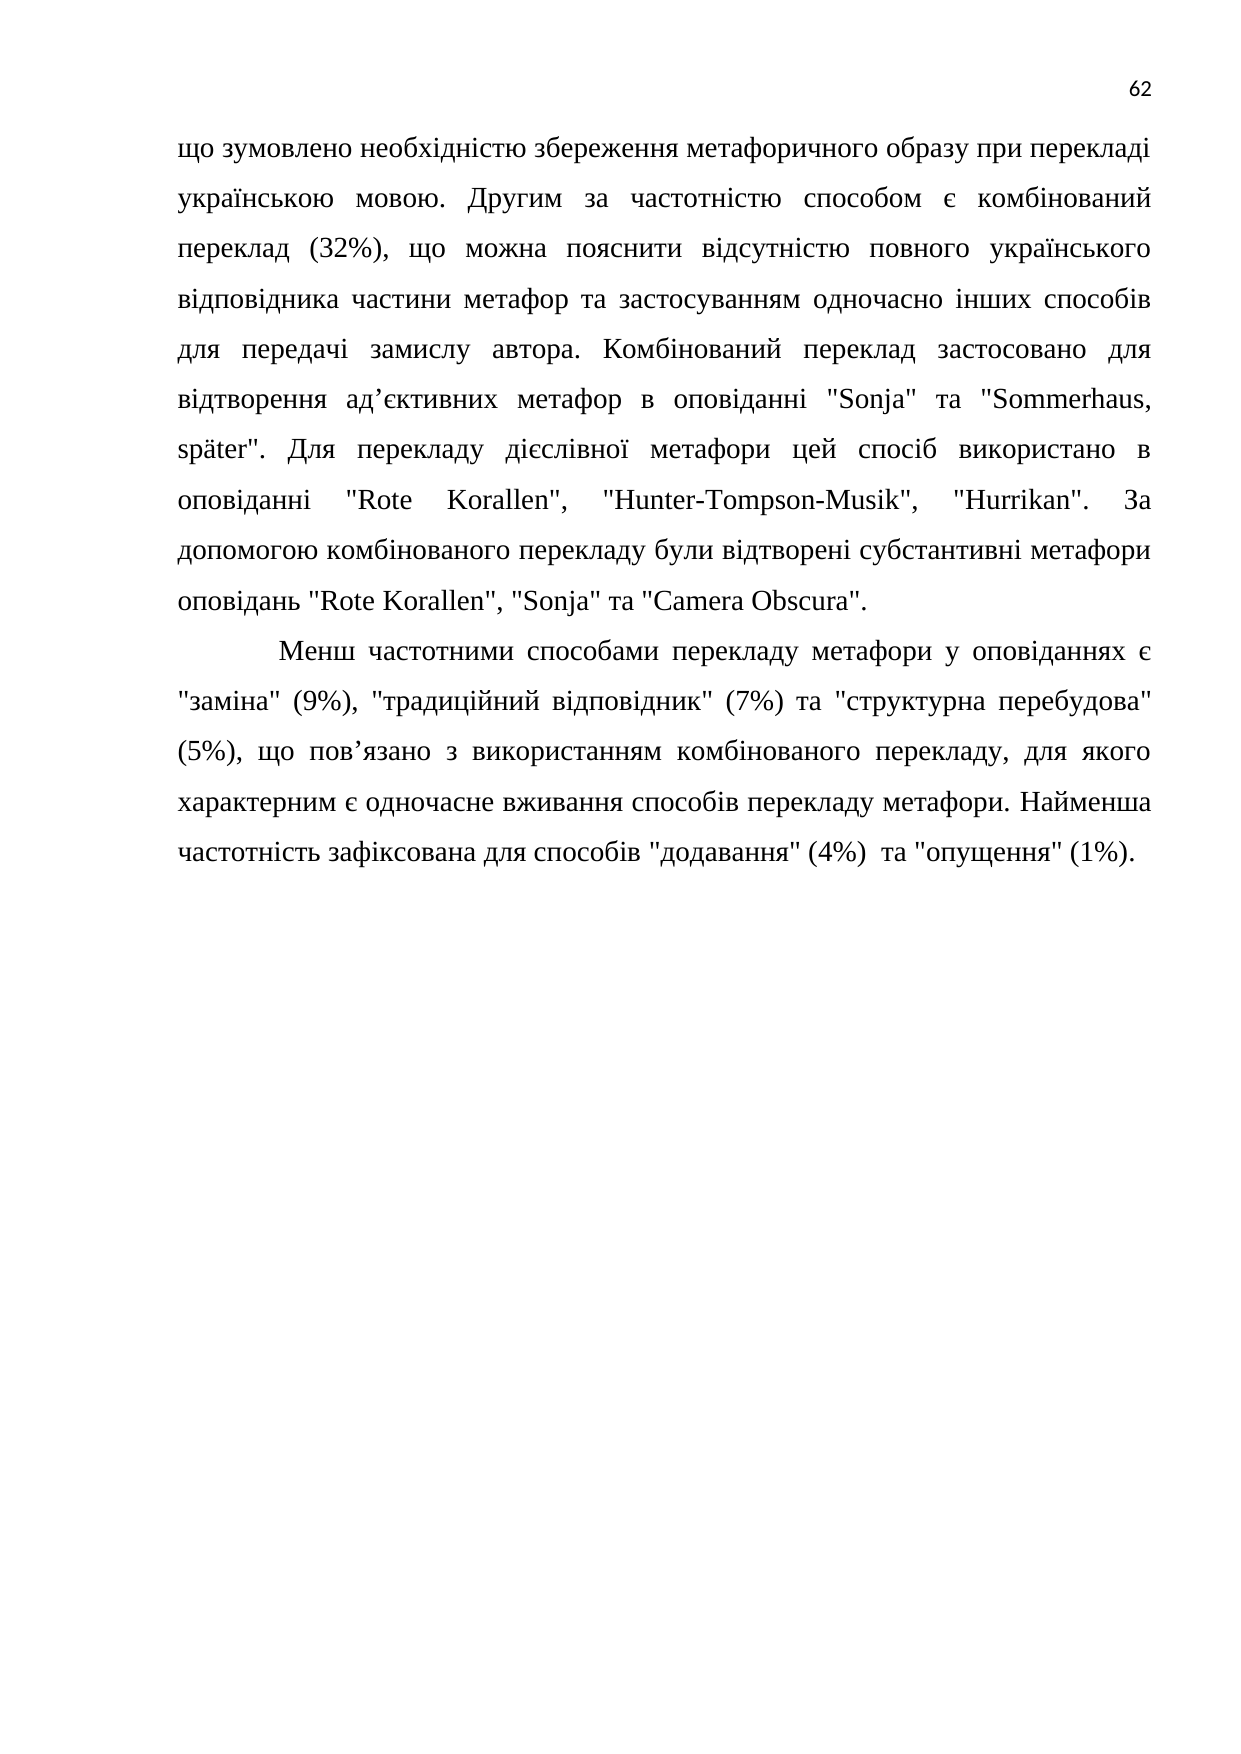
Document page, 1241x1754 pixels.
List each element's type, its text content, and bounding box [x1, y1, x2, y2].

text Менш частотними способами перекладу метафори у оповіданнях є "заміна" (9%), "традиційний відповідник" (7%) та "структурна перебудова" (5%), що пов’язано з використанням комбінованого перекладу, для якого характерним є одночасне вживання способів перекладу метафори. Найменша частотність зафіксована для способів "додавання" (4%) та "опущення" (1%). [177, 633, 1152, 868]
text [177, 130, 1152, 616]
